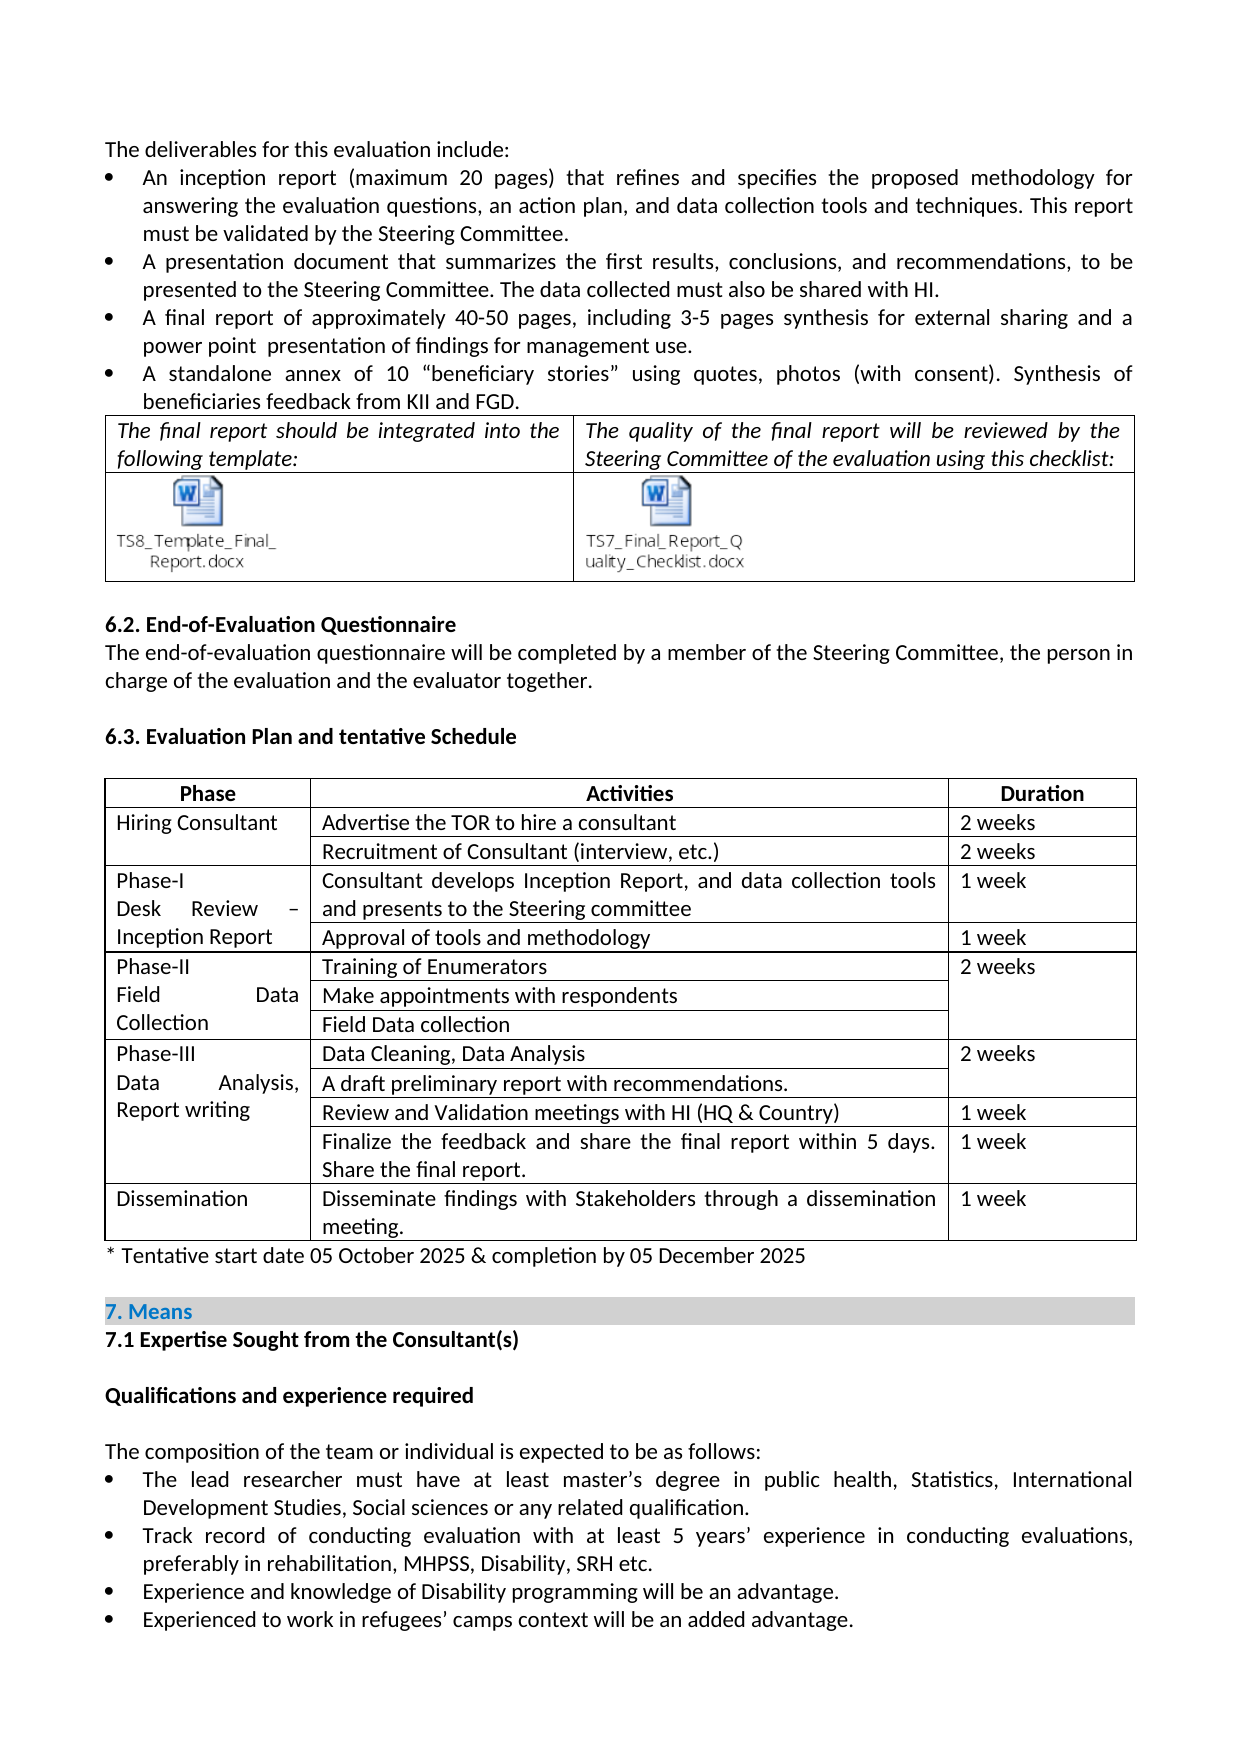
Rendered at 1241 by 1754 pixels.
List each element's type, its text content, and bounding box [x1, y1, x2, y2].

table_cell [106, 473, 573, 581]
table_cell 2 weeks [949, 837, 1136, 865]
table_cell Approval of tools and methodology [311, 923, 948, 951]
table_cell Make appointments with respondents [311, 981, 948, 1009]
table_cell Hiring Consultant [106, 808, 310, 865]
table_cell 2 weeks [949, 953, 1136, 1038]
table_cell [574, 473, 1134, 581]
table_cell Data Cleaning, Data Analysis [311, 1040, 948, 1068]
list An inception report (maximum 20 pages) that refines and specifies the proposed methodology for answering the evaluation questions, an action plan, and data collection tools and techniques. This report must be validated by the Steering Committee. [105, 163, 1135, 247]
table_header The quality of the final report will be reviewed by the Steering Committee of the evaluation using this checklist: [574, 416, 1134, 472]
table_cell 1 week [949, 1127, 1136, 1183]
table_header Activities [311, 779, 948, 807]
table_header The final report should be integrated into the following template: [106, 416, 573, 472]
table_cell 2 weeks [949, 1040, 1136, 1097]
text 7. Means [105, 1297, 1135, 1325]
table_cell Advertise the TOR to hire a consultant [311, 808, 948, 836]
list Experience and knowledge of Disability programming will be an advantage. [105, 1577, 1135, 1605]
table_cell 1 week [949, 866, 1136, 922]
table_cell 1 week [949, 923, 1136, 951]
table_cell Consultant develops Inception Report, and data collection tools and presents to the Steering committee [311, 866, 948, 922]
list A final report of approximately 40-50 pages, including 3-5 pages synthesis for external sharing and a power point presentation of findings for management use. [105, 303, 1135, 359]
table_cell 1 week [949, 1098, 1136, 1126]
table_cell Phase-I Desk Review – Inception Report [106, 866, 310, 951]
table_cell 2 weeks [949, 808, 1136, 836]
list A presentation document that summarizes the first results, conclusions, and recommendations, to be presented to the Steering Committee. The data collected must also be shared with HI. [105, 247, 1135, 303]
table_cell Finalize the feedback and share the final report within 5 days. Share the final report. [311, 1127, 948, 1183]
table_cell Training of Enumerators [311, 953, 948, 980]
list Track record of conducting evaluation with at least 5 years’ experience in conducting evaluations, preferably in rehabilitation, MHPSS, Disability, SRH etc. [105, 1521, 1135, 1577]
list A standalone annex of 10 “beneficiary stories” using quotes, photos (with consent). Synthesis of beneficiaries feedback from KII and FGD. [105, 359, 1135, 415]
table_header Phase [106, 779, 310, 807]
table_cell Disseminate findings with Stakeholders through a dissemination meeting. [311, 1184, 948, 1240]
text The composition of the team or individual is expected to be as follows: [105, 1437, 1135, 1465]
table_cell Field Data collection [311, 1011, 948, 1038]
text The deliverables for this evaluation include: [105, 135, 1135, 163]
table_cell Recruitment of Consultant (interview, etc.) [311, 837, 948, 865]
text The end-of-evaluation questionnaire will be completed by a member of the Steering Committee, the person in charge of the evaluation and the evaluator together. [105, 638, 1135, 694]
table_cell Dissemination [106, 1184, 310, 1240]
text 7.1 Expertise Sought from the Consultant(s) [105, 1325, 1135, 1353]
table_cell A draft preliminary report with recommendations. [311, 1069, 948, 1097]
text 6.3. Evaluation Plan and tentative Schedule [105, 722, 1135, 750]
table_cell Phase-III Data Analysis, Report writing [106, 1040, 310, 1183]
table_cell Phase-II Field Data Collection [106, 953, 310, 1038]
text * Tentative start date 05 October 2025 & completion by 05 December 2025 [105, 1241, 1135, 1269]
list Experienced to work in refugees’ camps context will be an added advantage. [105, 1605, 1135, 1633]
list The lead researcher must have at least master’s degree in public health, Statistics, International Development Studies, Social sciences or any related qualification. [105, 1465, 1135, 1521]
table_header Duration [949, 779, 1136, 807]
text 6.2. End-of-Evaluation Questionnaire [105, 610, 1135, 638]
table_cell 1 week [949, 1184, 1136, 1240]
table_cell Review and Validation meetings with HI (HQ & Country) [311, 1098, 948, 1126]
text Qualifications and experience required [105, 1381, 1135, 1409]
